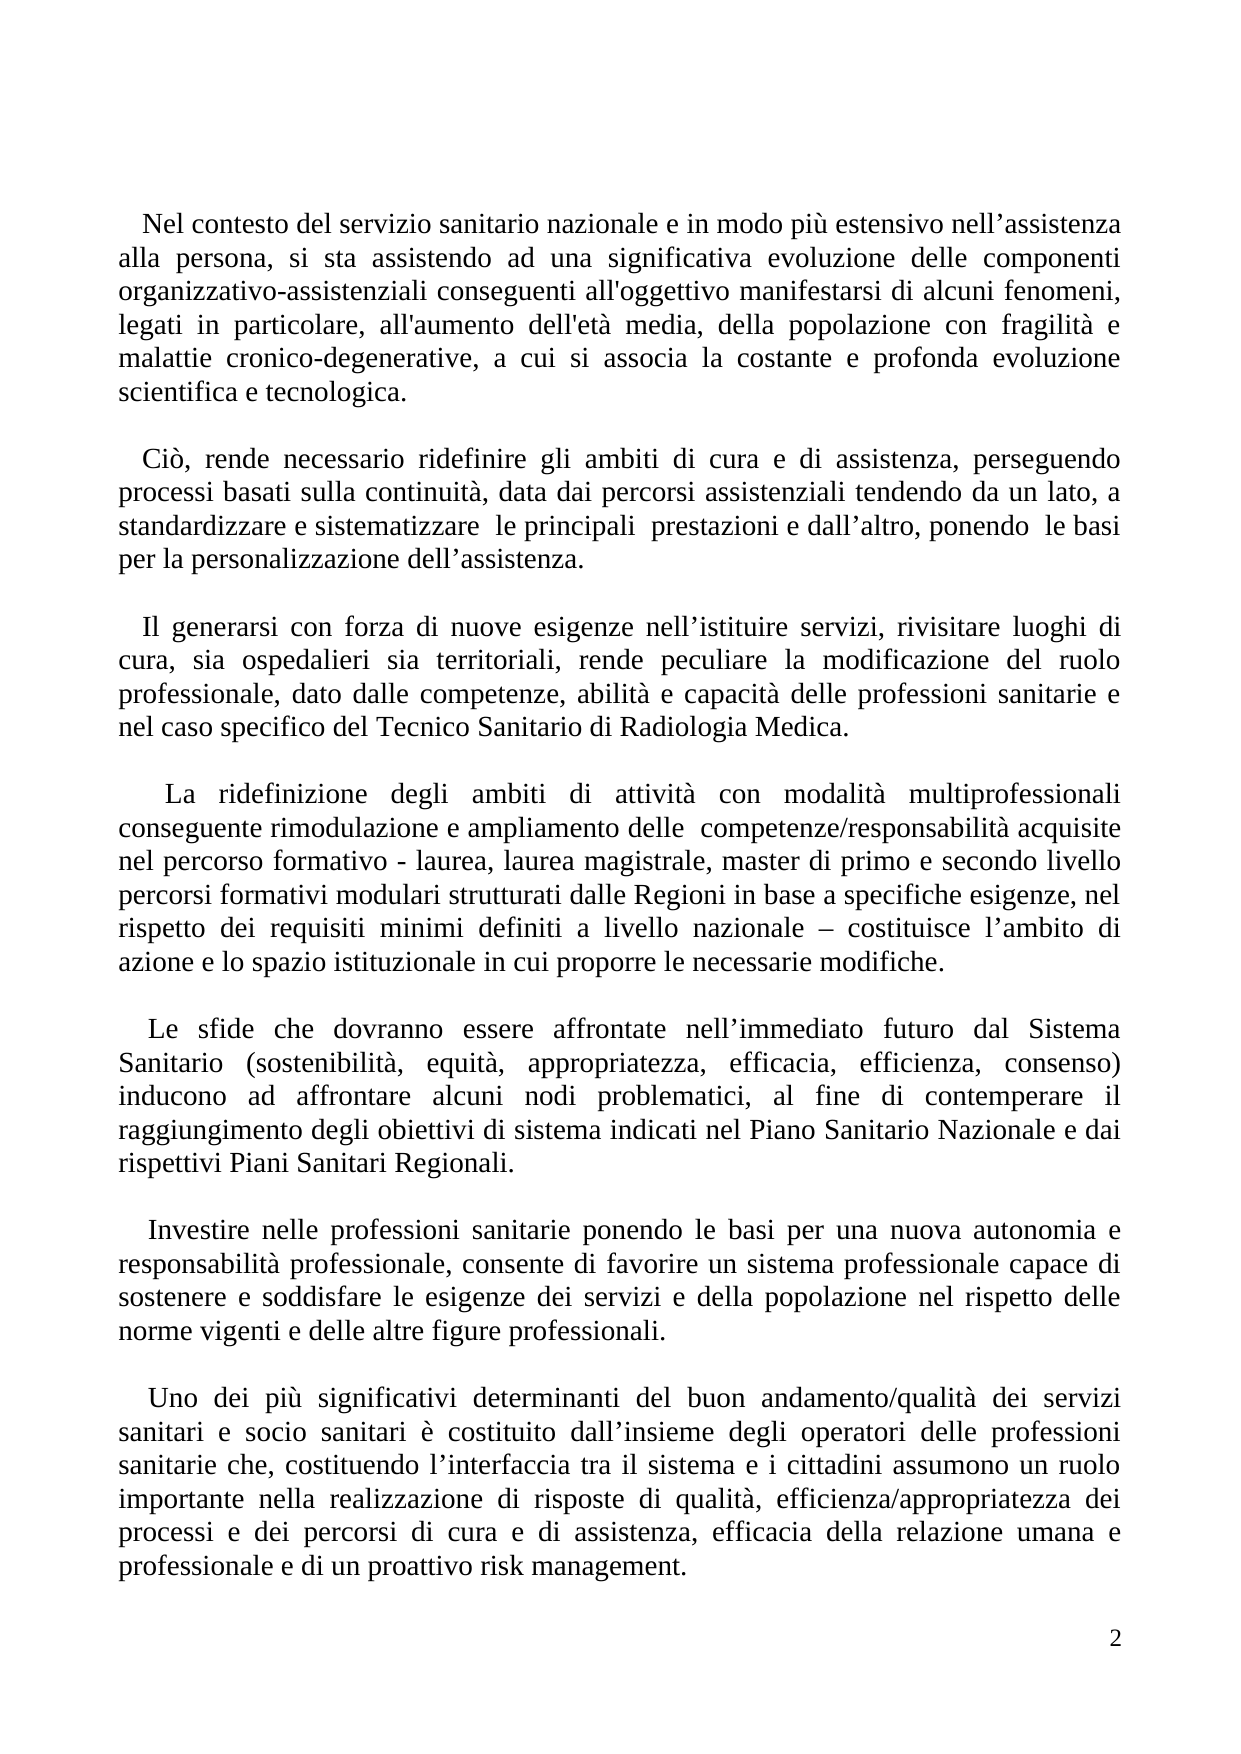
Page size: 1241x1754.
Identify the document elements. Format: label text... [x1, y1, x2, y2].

text La ridefinizione degli ambiti di attività con modalità multiprofessionali conseguente rimodulazione e ampliamento delle competenze/responsabilità acquisite nel percorso formativo - laurea, laurea magistrale, master di primo e secondo livello percorsi formativi modulari strutturati dalle Regioni in base a specifiche esigenze, nel rispetto dei requisiti minimi definiti a livello nazionale – costituisce l’ambito di azione e lo spazio istituzionale in cui proporre le necessarie modifiche. [118, 776, 1122, 978]
text Il generarsi con forza di nuove esigenze nell’istituire servizi, rivisitare luoghi di cura, sia ospedalieri sia territoriali, rende peculiare la modificazione del ruolo professionale, dato dalle competenze, abilità e capacità delle professioni sanitarie e nel caso specifico del Tecnico Sanitario di Radiologia Medica. [118, 609, 1122, 743]
text Le sfide che dovranno essere affrontate nell’immediato futuro dal Sistema Sanitario (sostenibilità, equità, appropriatezza, efficacia, efficienza, consenso) inducono ad affrontare alcuni nodi problematici, al fine di contemperare il raggiungimento degli obiettivi di sistema indicati nel Piano Sanitario Nazionale e dai rispettivi Piani Sanitari Regionali. [118, 1011, 1122, 1179]
text Uno dei più significativi determinanti del buon andamento/qualità dei servizi sanitari e socio sanitari è costituito dall’insieme degli operatori delle professioni sanitarie che, costituendo l’interfaccia tra il sistema e i cittadini assumono un ruolo importante nella realizzazione di risposte di qualità, efficienza/appropriatezza dei processi e dei percorsi di cura e di assistenza, efficacia della relazione umana e professionale e di un proattivo risk management. [118, 1380, 1122, 1581]
text Investire nelle professioni sanitarie ponendo le basi per una nuova autonomia e responsabilità professionale, consente di favorire un sistema professionale capace di sostenere e soddisfare le esigenze dei servizi e della popolazione nel rispetto delle norme vigenti e delle altre figure professionali. [118, 1212, 1122, 1347]
text Ciò, rende necessario ridefinire gli ambiti di cura e di assistenza, perseguendo processi basati sulla continuità, data dai percorsi assistenziali tendendo da un lato, a standardizzare e sistematizzare le principali prestazioni e dall’altro, ponendo le basi per la personalizzazione dell’assistenza. [118, 441, 1122, 575]
text Nel contesto del servizio sanitario nazionale e in modo più estensivo nell’assistenza alla persona, si sta assistendo ad una significativa evoluzione delle componenti organizzativo-assistenziali conseguenti all'oggettivo manifestarsi di alcuni fenomeni, legati in particolare, all'aumento dell'età media, della popolazione con fragilità e malattie cronico-degenerative, a cui si associa la costante e profonda evoluzione scientifica e tecnologica. [118, 206, 1122, 407]
